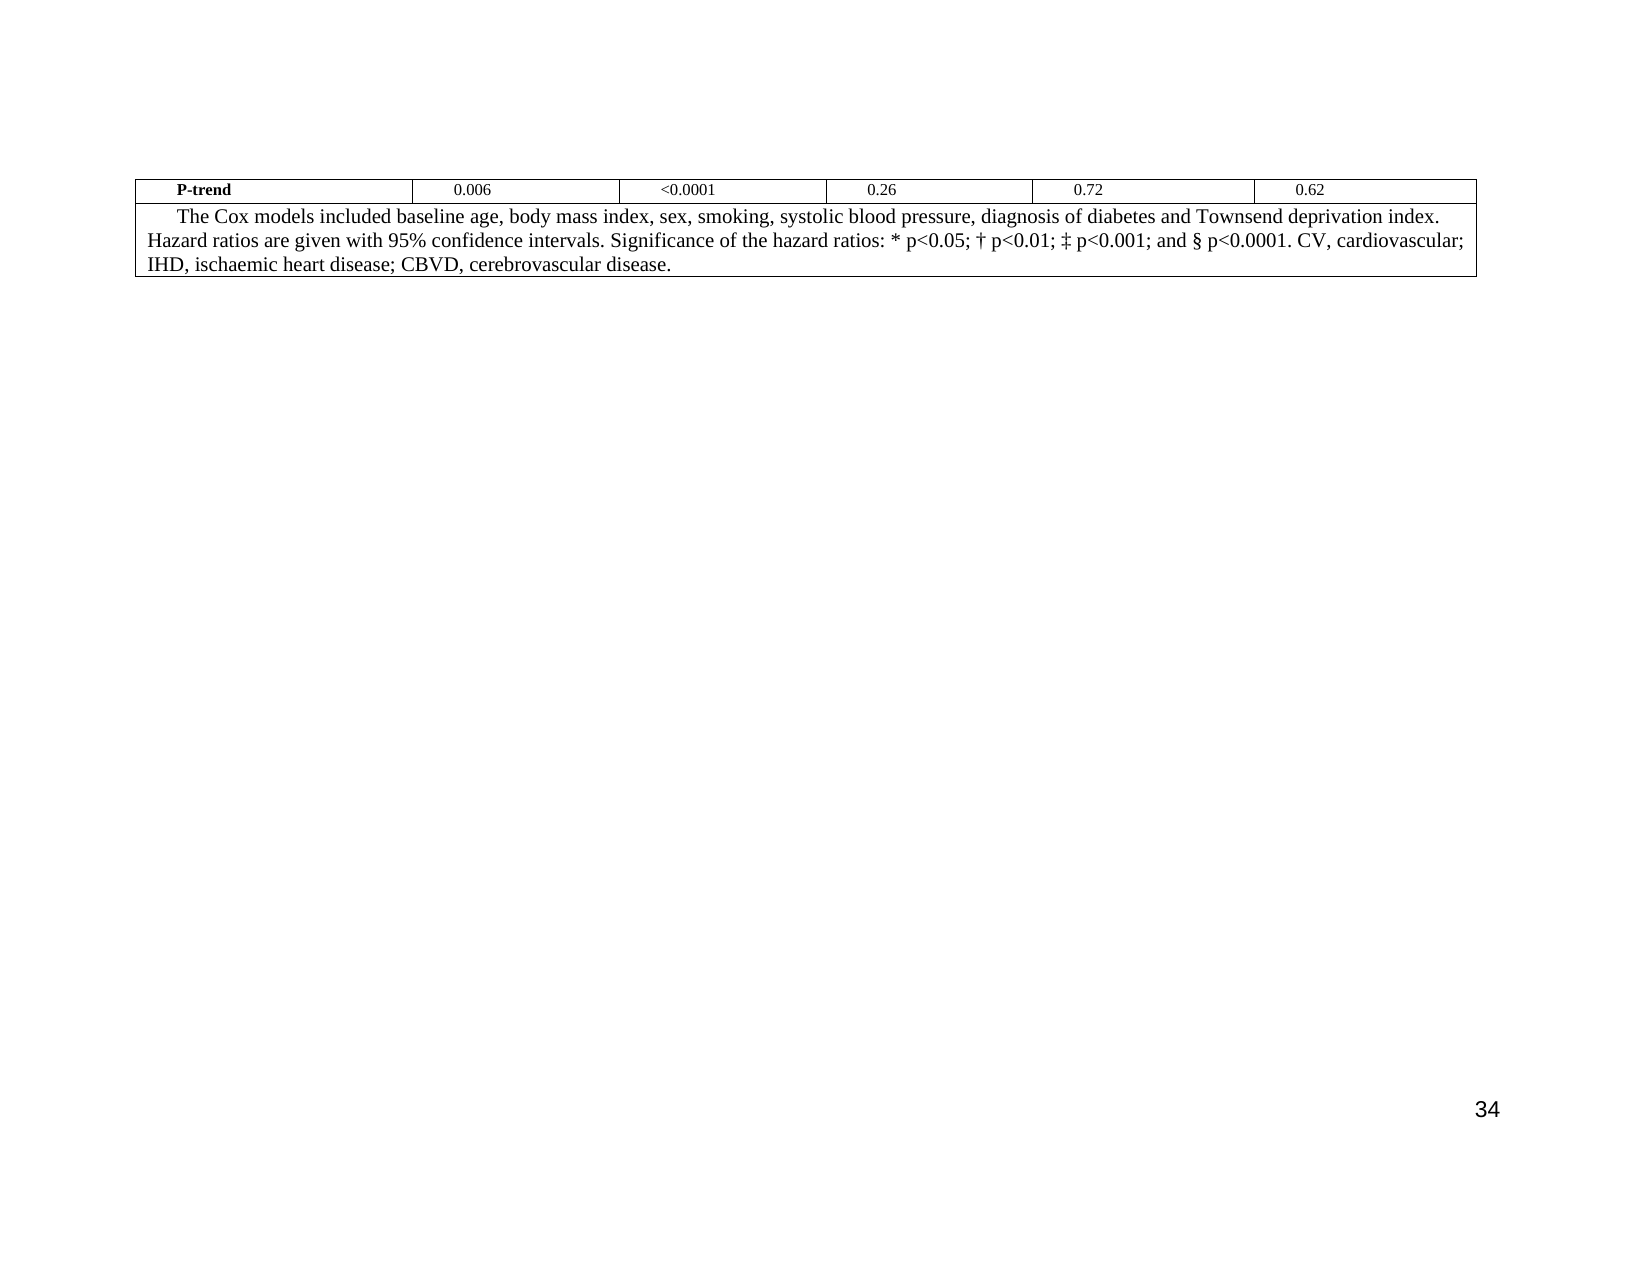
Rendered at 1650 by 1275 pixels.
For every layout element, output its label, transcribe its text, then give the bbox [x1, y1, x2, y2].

table_cell 0.72 [1033, 180, 1254, 203]
table_cell 0.006 [413, 180, 619, 203]
table_cell <0.0001 [620, 180, 826, 203]
table_cell 0.26 [827, 180, 1032, 203]
table_cell The Cox models included baseline age, body mass index, sex, smoking, systolic blood pressure, diagnosis of diabetes and Townsend deprivation index. Hazard ratios are given with 95% confidence intervals. Significance of the hazard ratios: * p<0.05; † p<0.01; ‡ p<0.001; and § p<0.0001. CV, cardiovascular; IHD, ischaemic heart disease; CBVD, cerebrovascular disease. [136, 204, 1476, 276]
table_cell 0.62 [1255, 180, 1476, 203]
table_cell P-trend [136, 180, 412, 203]
